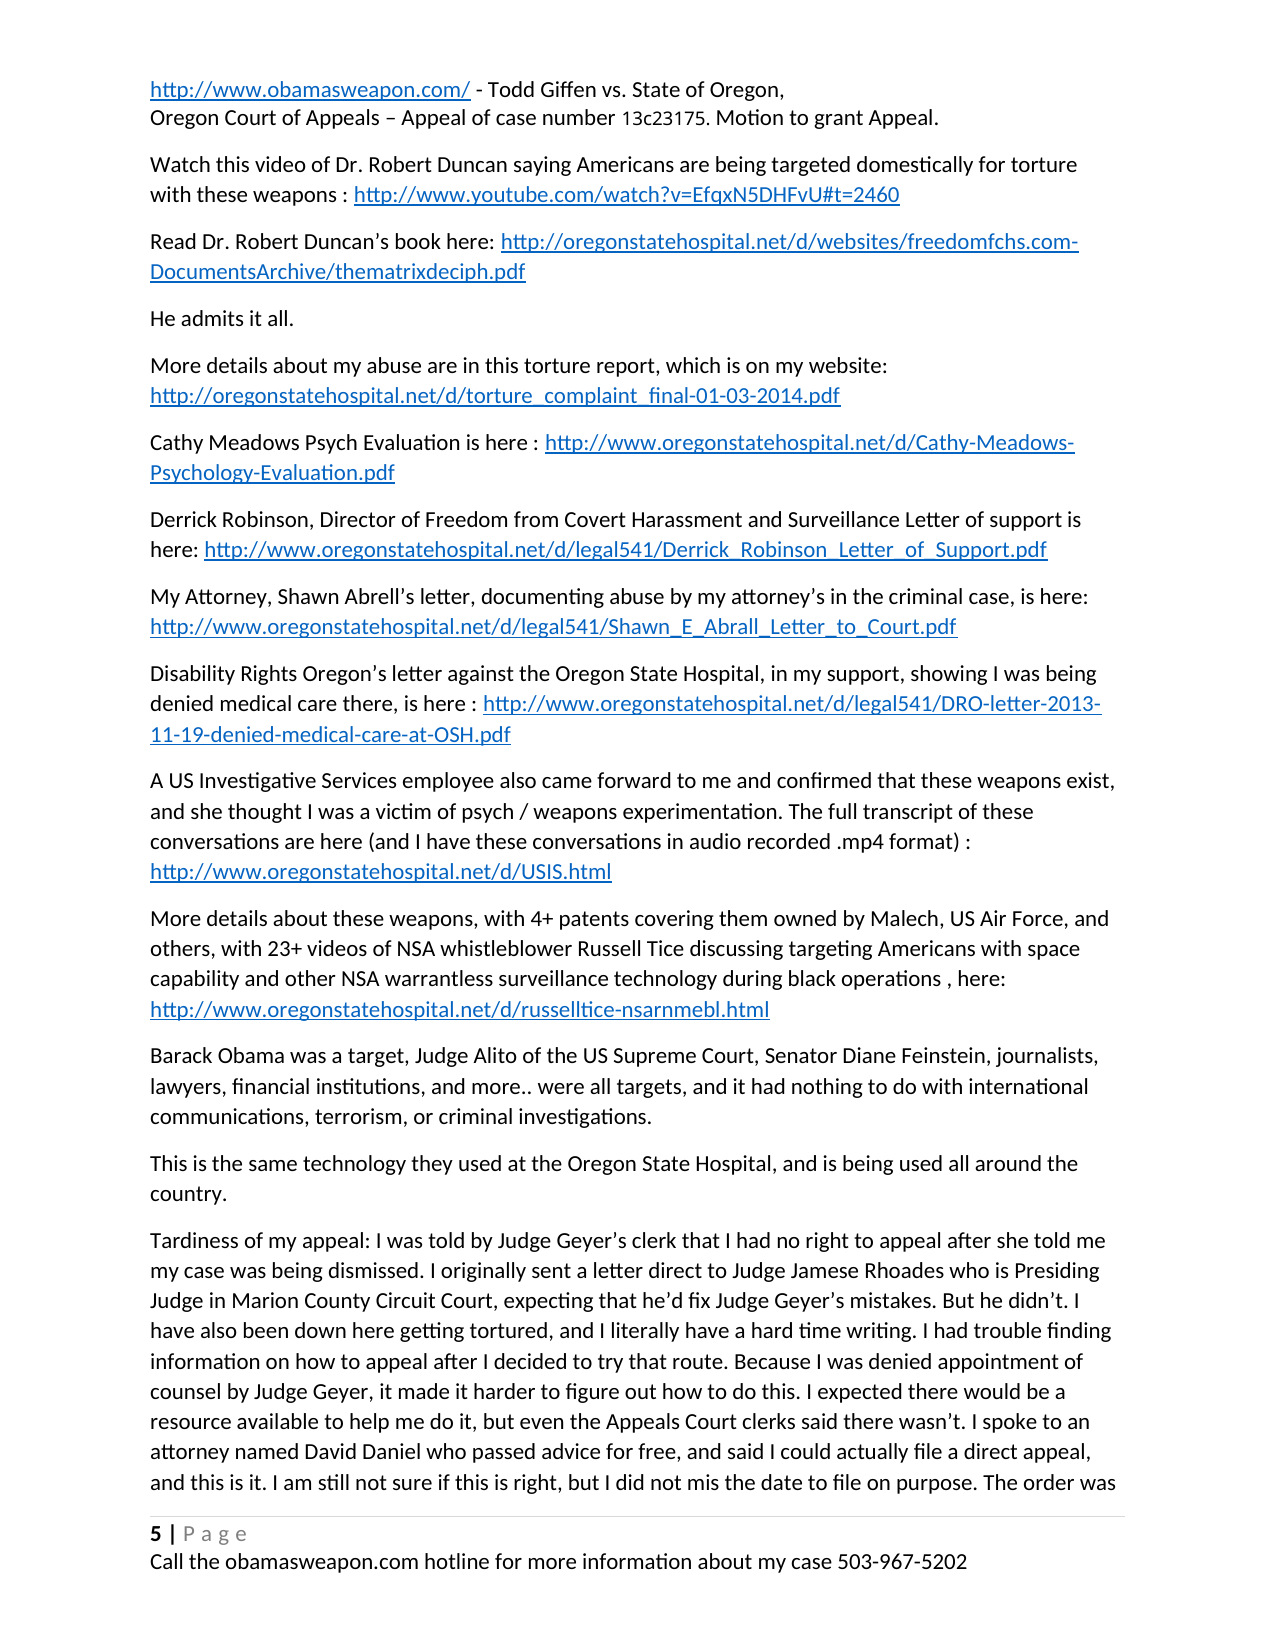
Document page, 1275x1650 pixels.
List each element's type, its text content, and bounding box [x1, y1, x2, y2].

text Disability Rights Oregon’s letter against the Oregon State Hospital, in my support, showing I was being denied medical care there, is here : http://www.oregonstatehospital.net/d/legal541/DRO-letter-2013-11-19-denied-medical-care-at-OSH.pdf [150, 659, 1125, 748]
text Cathy Meadows Psych Evaluation is here : http://www.oregonstatehospital.net/d/Cathy-Meadows-Psychology-Evaluation.pdf [150, 428, 1125, 486]
text He admits it all. [150, 304, 1125, 332]
text More details about these weapons, with 4+ patents covering them owned by Malech, US Air Force, and others, with 23+ videos of NSA whistleblower Russell Tice discussing targeting Americans with space capability and other NSA warrantless surveillance technology during black operations , here: http://www.oregonstatehospital.net/d/russelltice-nsarnmebl.html [150, 904, 1125, 1023]
text A US Investigative Services employee also came forward to me and confirmed that these weapons exist, and she thought I was a victim of psych / weapons experimentation. The full transcript of these conversations are here (and I have these conversations in audio recorded .mp4 format) : http://www.oregonstatehospital.net/d/USIS.html [150, 767, 1125, 885]
text My Attorney, Shawn Abrell’s letter, documenting abuse by my attorney’s in the criminal case, is here: http://www.oregonstatehospital.net/d/legal541/Shawn_E_Abrall_Letter_to_Court.pdf [150, 582, 1125, 641]
text Read Dr. Robert Duncan’s book here: http://oregonstatehospital.net/d/websites/freedomfchs.com-DocumentsArchive/thematrixdeciph.pdf [150, 227, 1125, 285]
text This is the same technology they used at the Oregon State Hospital, and is being used all around the country. [150, 1149, 1125, 1207]
text Watch this video of Dr. Robert Duncan saying Americans are being targeted domestically for torture with these weapons : http://www.youtube.com/watch?v=EfqxN5DHFvU#t=2460 [150, 150, 1125, 208]
text Derrick Robinson, Director of Freedom from Covert Harassment and Surveillance Letter of support is here: http://www.oregonstatehospital.net/d/legal541/Derrick_Robinson_Letter_of_Support.pdf [150, 505, 1125, 563]
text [150, 1226, 1125, 1496]
text More details about my abuse are in this torture report, which is on my website: http://oregonstatehospital.net/d/torture_complaint_final-01-03-2014.pdf [150, 351, 1125, 409]
text Barack Obama was a target, Judge Alito of the US Supreme Court, Senator Diane Feinstein, journalists, lawyers, financial institutions, and more.. were all targets, and it had nothing to do with international communications, terrorism, or criminal investigations. [150, 1042, 1125, 1130]
